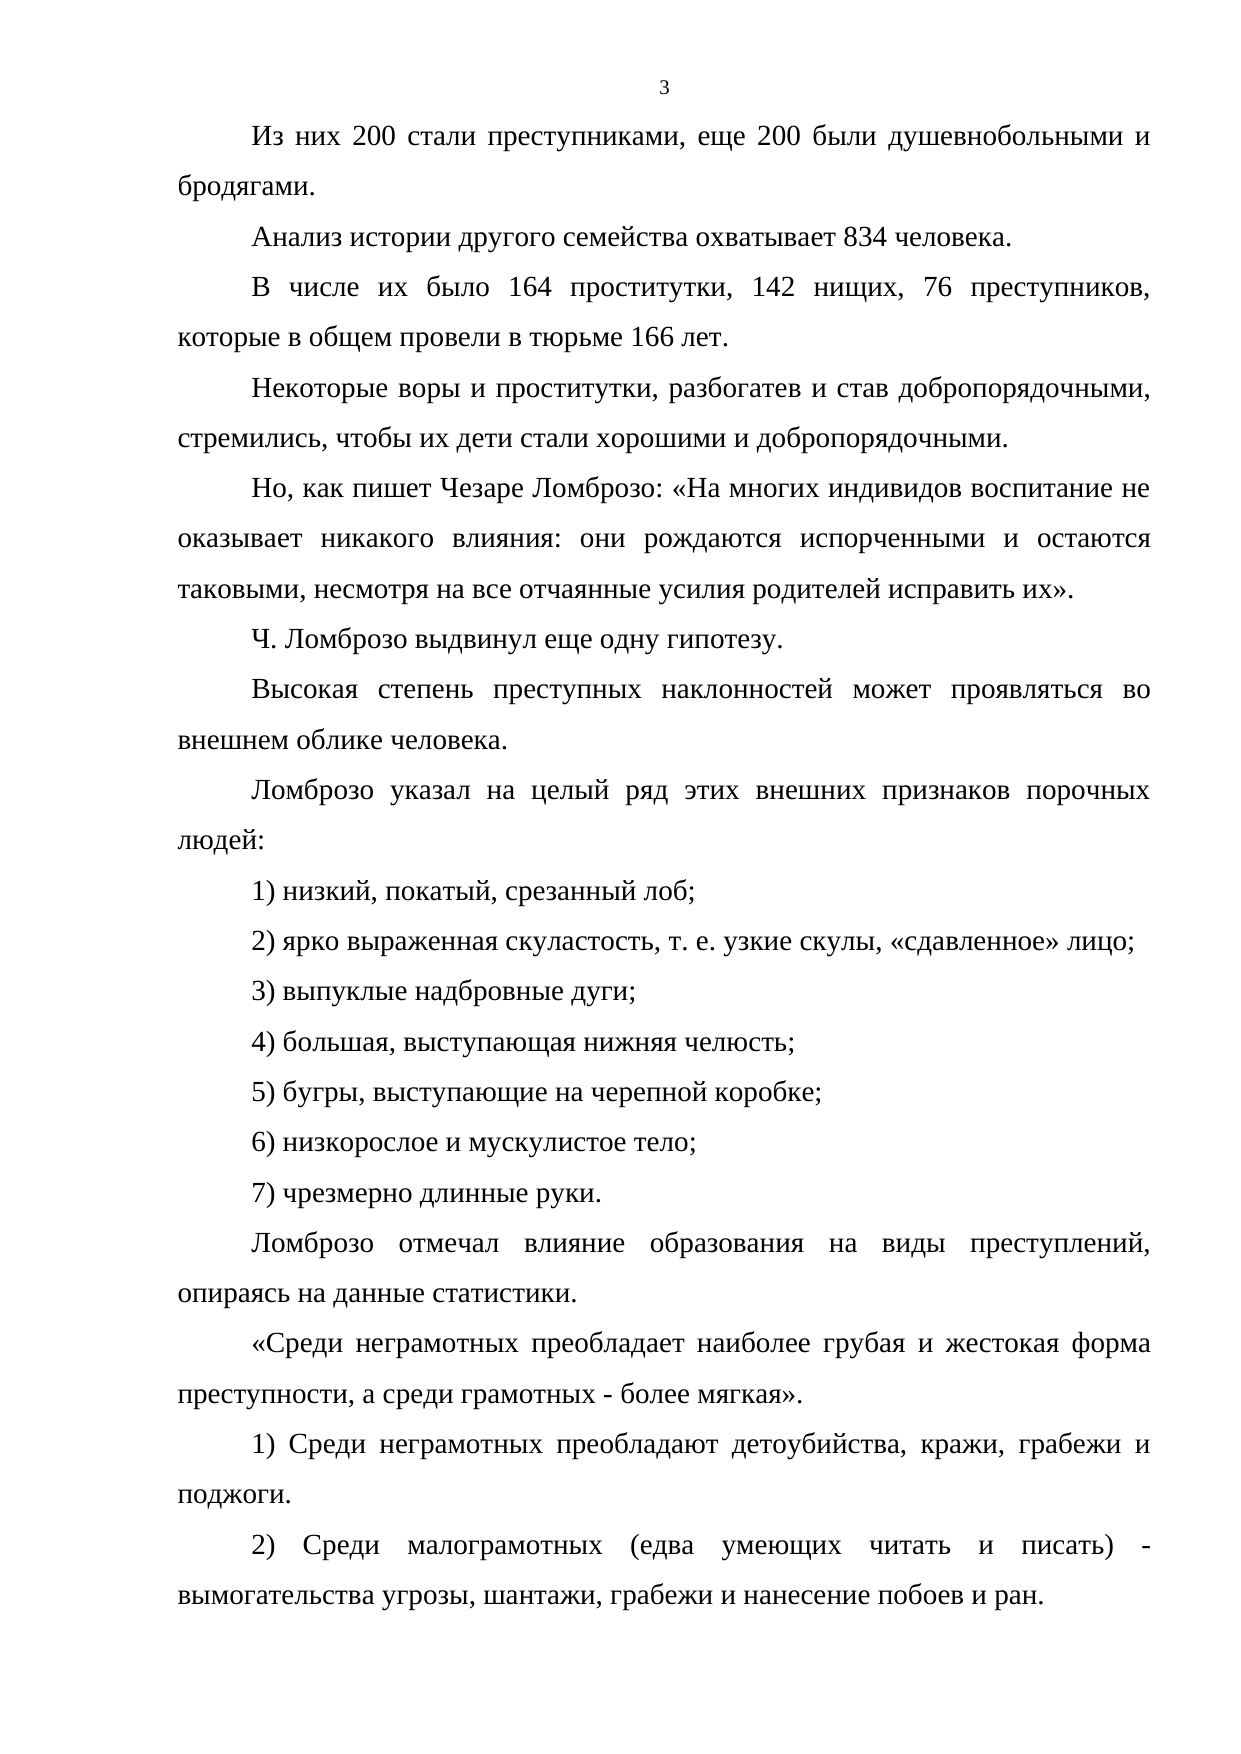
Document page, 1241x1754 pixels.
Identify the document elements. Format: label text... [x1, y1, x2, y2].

text 4) большая, выступающая нижняя челюсть; [177, 1024, 1152, 1057]
text Анализ истории другого семейства охватывает 834 человека. [177, 219, 1152, 252]
text 2) ярко выраженная скуластость, т. е. узкие скулы, «сдавленное» лицо; [177, 923, 1152, 957]
text «Среди неграмотных преобладает наиболее грубая и жестокая форма преступности, а среди грамотных - более мягкая». [177, 1326, 1152, 1409]
text Ломброзо отмечал влияние образования на виды преступлений, опираясь на данные статистики. [177, 1225, 1152, 1309]
text Ч. Ломброзо выдвинул еще одну гипотезу. [177, 621, 1152, 655]
text 3) выпуклые надбровные дуги; [177, 973, 1152, 1007]
text Некоторые воры и проститутки, разбогатев и став добропорядочными, стремились, чтобы их дети стали хорошими и добропорядочными. [177, 370, 1152, 453]
text Высокая степень преступных наклонностей может проявляться во внешнем облике человека. [177, 672, 1152, 755]
text Из них 200 стали преступниками, еще 200 были душевнобольными и бродягами. [177, 118, 1152, 202]
text 2) Среди малограмотных (едва умеющих читать и писать) - вымогательства угрозы, шантажи, грабежи и нанесение побоев и ран. [177, 1527, 1152, 1611]
text Ломброзо указал на целый ряд этих внешних признаков порочных людей: [177, 772, 1152, 856]
text 1) низкий, покатый, срезанный лоб; [177, 873, 1152, 906]
text 1) Среди неграмотных преобладают детоубийства, кражи, грабежи и поджоги. [177, 1426, 1152, 1510]
text 5) бугры, выступающие на черепной коробке; [177, 1074, 1152, 1108]
text 6) низкорослое и мускулистое тело; [177, 1124, 1152, 1158]
text Но, как пишет Чезаре Ломброзо: «На многих индивидов воспитание не оказывает никакого влияния: они рождаются испорченными и остаются таковыми, несмотря на все отчаянные усилия родителей исправить их». [177, 470, 1152, 604]
text В числе их было 164 проститутки, 142 нищих, 76 преступников, которые в общем провели в тюрьме 166 лет. [177, 269, 1152, 353]
text 7) чрезмерно длинные руки. [177, 1175, 1152, 1208]
